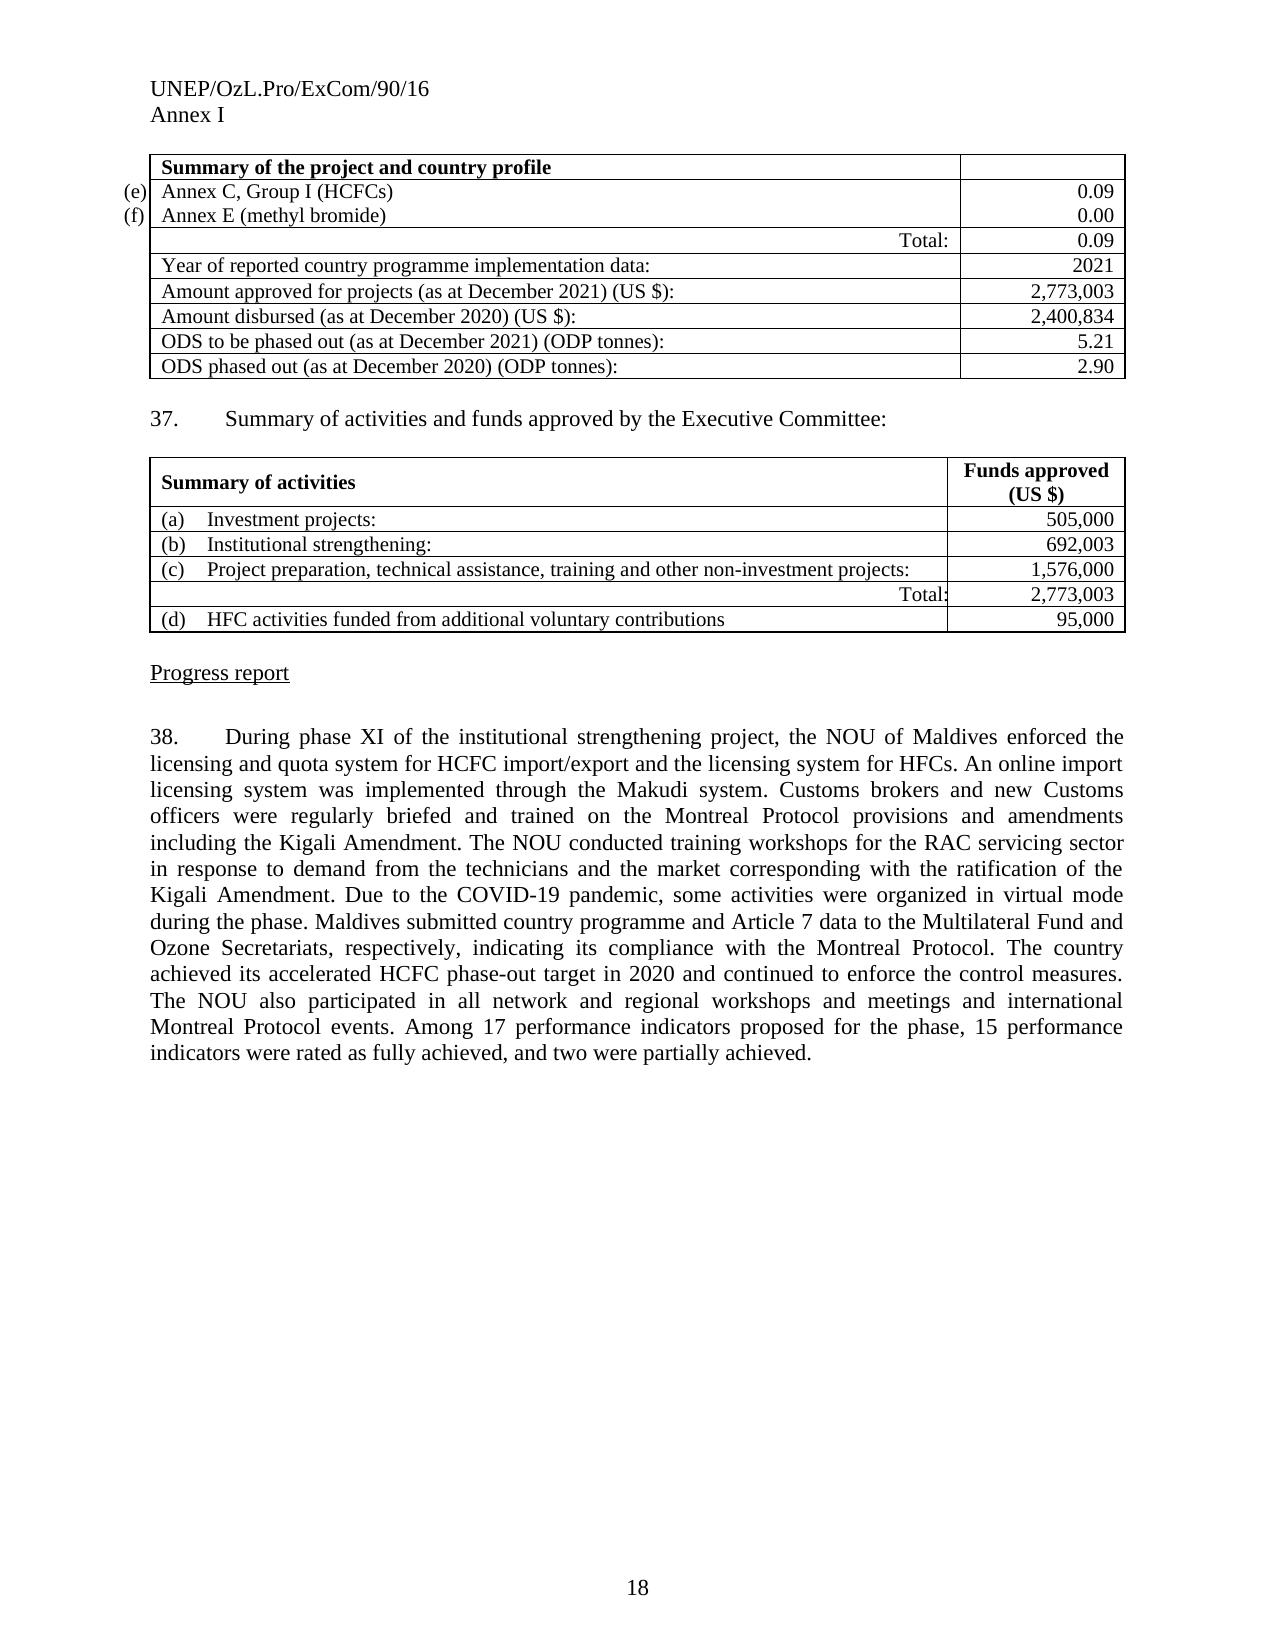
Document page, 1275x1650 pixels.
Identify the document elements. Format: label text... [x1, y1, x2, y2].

table_cell Total: [151, 228, 960, 252]
table_cell Year of reported country programme implementation data: [151, 254, 960, 277]
table_cell 1,576,000 [948, 557, 1124, 581]
table_cell Amount disbursed (as at December 2020) (US $): [151, 304, 960, 328]
table_cell 0.09 [961, 180, 1124, 203]
table_cell 0.09 [961, 228, 1124, 252]
table_cell (b) [151, 532, 207, 556]
table_cell 5.21 [961, 329, 1124, 353]
table_cell 505,000 [948, 507, 1124, 531]
table_cell Total: [151, 582, 947, 606]
table_cell ODS to be phased out (as at December 2021) (ODP tonnes): [151, 329, 960, 353]
table_cell HFC activities funded from additional voluntary contributions [207, 607, 947, 631]
table_cell 0.00 [961, 203, 1124, 227]
table_cell (d) [151, 607, 207, 631]
table_cell Amount approved for projects (as at December 2021) (US $): [151, 279, 960, 303]
table_cell 2,773,003 [961, 279, 1124, 303]
table_cell (e) Annex C, Group I (HCFCs) [151, 180, 960, 203]
table_header [961, 155, 1124, 179]
table_cell (a) [151, 507, 207, 531]
table_cell 2.90 [961, 354, 1124, 378]
text Progress report [150, 659, 1125, 685]
table_cell Investment projects: [207, 507, 947, 531]
table_cell ODS phased out (as at December 2020) (ODP tonnes): [151, 354, 960, 378]
table_cell Institutional strengthening: [207, 532, 947, 556]
table_cell 2,773,003 [948, 582, 1124, 606]
table_cell 95,000 [948, 607, 1124, 631]
table_cell 692,003 [948, 532, 1124, 556]
subtitle During phase XI of the institutional strengthening project, the NOU of Maldives enforced the licensing and quota system for HCFC import/export and the licensing system for HFCs. An online import licensing system was implemented through the Makudi system. Customs brokers and new Customs officers were regularly briefed and trained on the Montreal Protocol provisions and amendments including the Kigali Amendment. The NOU conducted training workshops for the RAC servicing sector in response to demand from the technicians and the market corresponding with the ratification of the Kigali Amendment. Due to the COVID-19 pandemic, some activities were organized in virtual mode during the phase. Maldives submitted country programme and Article 7 data to the Multilateral Fund and Ozone Secretariats, respectively, indicating its compliance with the Montreal Protocol. The country achieved its accelerated HCFC phase-out target in 2020 and continued to enforce the control measures. The NOU also participated in all network and regional workshops and meetings and international Montreal Protocol events. Among 17 performance indicators proposed for the phase, 15 performance indicators were rated as fully achieved, and two were partially achieved. [150, 723, 1125, 1066]
table_cell 2,400,834 [961, 304, 1124, 328]
table_cell Project preparation, technical assistance, training and other non-investment projects: [207, 557, 947, 581]
table_cell 2021 [961, 254, 1124, 277]
table_header Summary of the project and country profile [151, 155, 960, 179]
table_cell (f) Annex E (methyl bromide) [151, 203, 960, 227]
table_header Summary of activities [151, 458, 947, 506]
subtitle Summary of activities and funds approved by the Executive Committee: [150, 405, 1125, 432]
table_cell (c) [151, 557, 207, 581]
table_header Funds approved (US $) [948, 458, 1124, 506]
